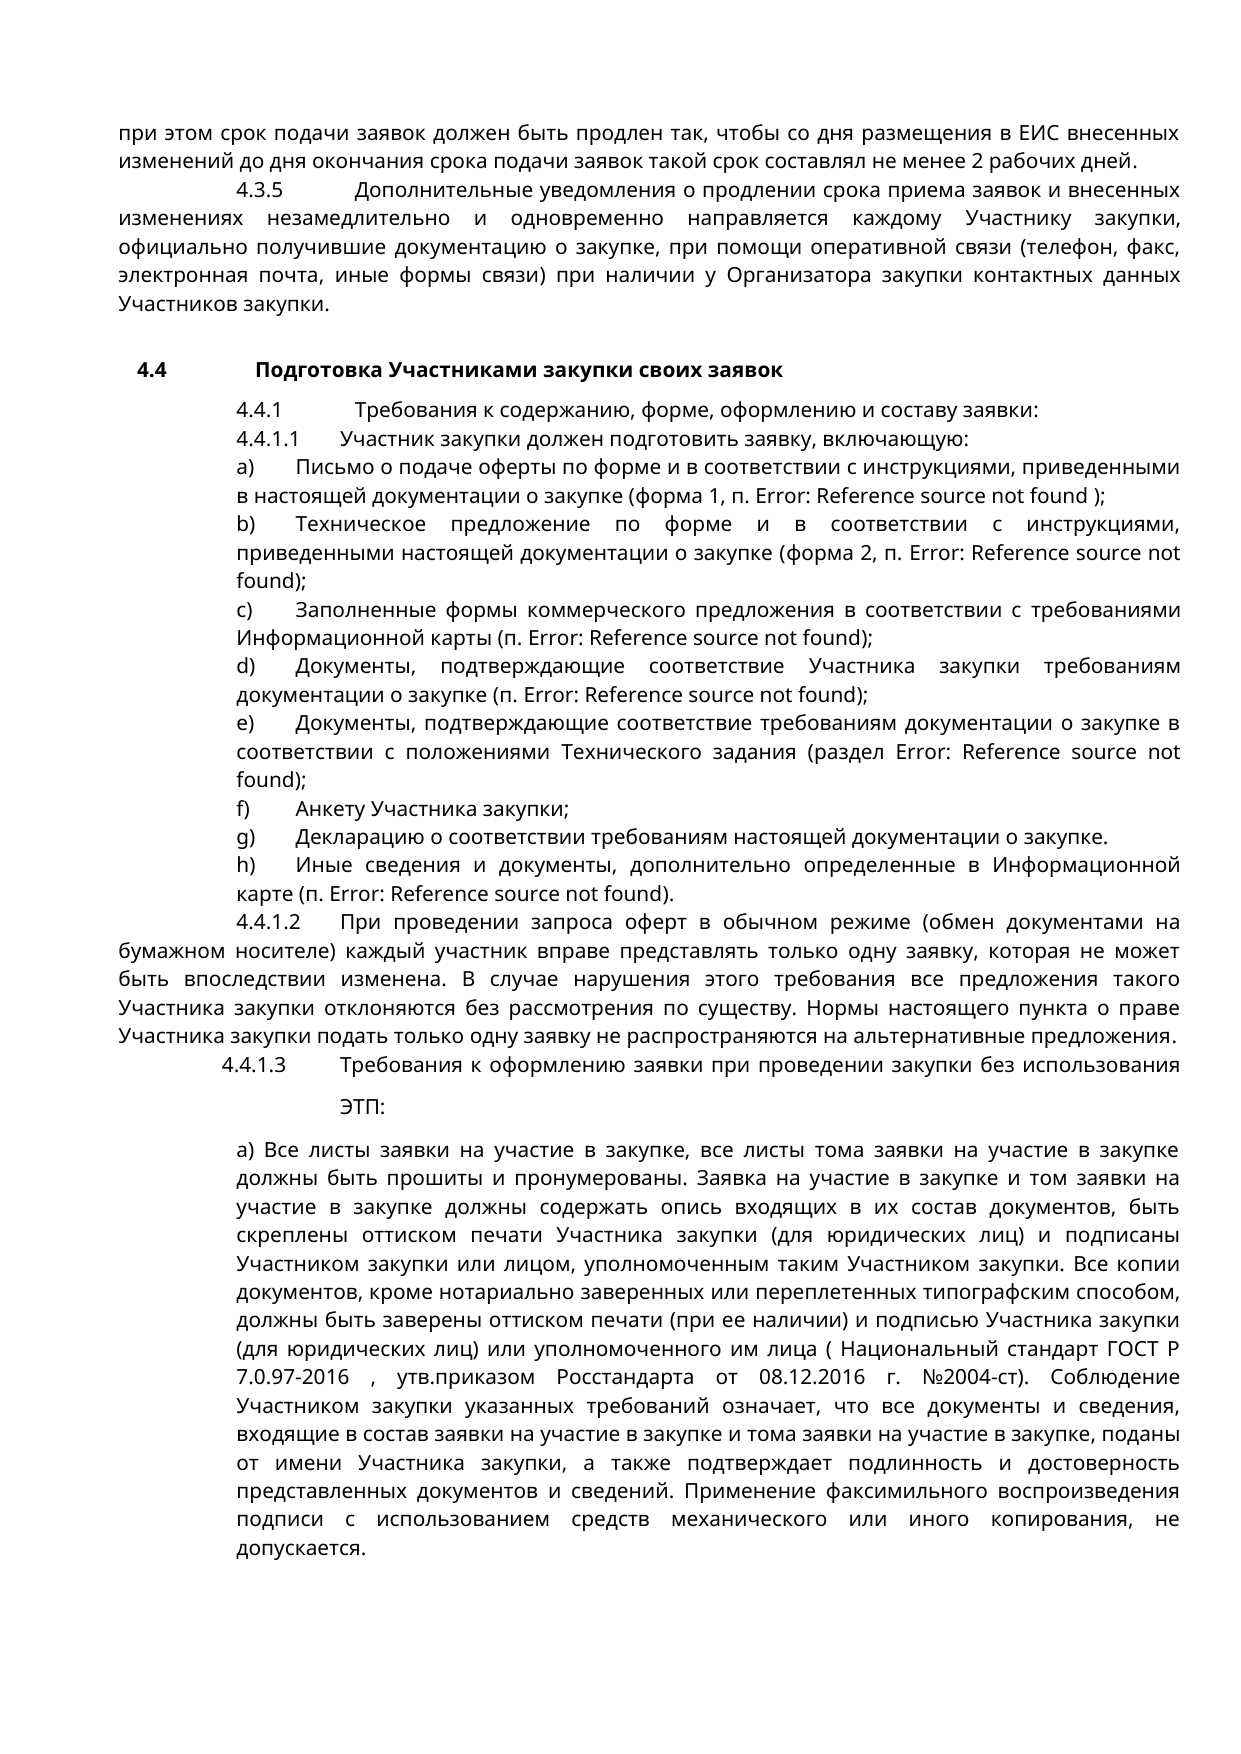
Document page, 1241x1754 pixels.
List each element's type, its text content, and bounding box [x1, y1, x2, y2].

text Участник закупки должен подготовить заявку, включающую: [118, 424, 1181, 452]
subtitle Подготовка Участниками закупки своих заявок [137, 355, 1181, 383]
list a) Все листы заявки на участие в закупке, все листы тома заявки на участие в закупке должны быть прошиты и пронумерованы. Заявка на участие в закупке и том заявки на участие в закупке должны содержать опись входящих в их состав документов, быть скреплены оттиском печати Участника закупки (для юридических лиц) и подписаны Участником закупки или лицом, уполномоченным таким Участником закупки. Все копии документов, кроме нотариально заверенных или переплетенных типографским способом, должны быть заверены оттиском печати (при ее наличии) и подписью Участника закупки (для юридических лиц) или уполномоченного им лица ( Национальный стандарт ГОСТ Р 7.0.97-2016 , утв.приказом Росстандарта от 08.12.2016 г. №2004-ст). Соблюдение Участником закупки указанных требований означает, что все документы и сведения, входящие в состав заявки на участие в закупке и тома заявки на участие в закупке, поданы от имени Участника закупки, а также подтверждает подлинность и достоверность представленных документов и сведений. Применение факсимильного воспроизведения подписи с использованием средств механического или иного копирования, не допускается. [236, 1135, 1181, 1561]
text Требования к оформлению заявки при проведении закупки без использования ЭТП: [222, 1050, 1181, 1121]
text Требования к содержанию, форме, оформлению и составу заявки: [118, 396, 1181, 424]
text Дополнительные уведомления о продлении срока приема заявок и внесенных изменениях незамедлительно и одновременно направляется каждому Участнику закупки, официально получившие документацию о закупке, при помощи оперативной связи (телефон, факс, электронная почта, иные формы связи) при наличии у Организатора закупки контактных данных Участников закупки. [118, 175, 1181, 317]
text Декларацию о соответствии требованиям настоящей документации о закупке. [236, 822, 1181, 851]
text При проведении запроса оферт в обычном режиме (обмен документами на бумажном носителе) каждый участник вправе представлять только одну заявку, которая не может быть впоследствии изменена. В случае нарушения этого требования все предложения такого Участника закупки отклоняются без рассмотрения по существу. Нормы настоящего пункта о праве Участника закупки подать только одну заявку не распространяются на альтернативные предложения. [118, 907, 1181, 1050]
text Анкету Участника закупки; [236, 794, 1181, 822]
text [118, 118, 1181, 175]
